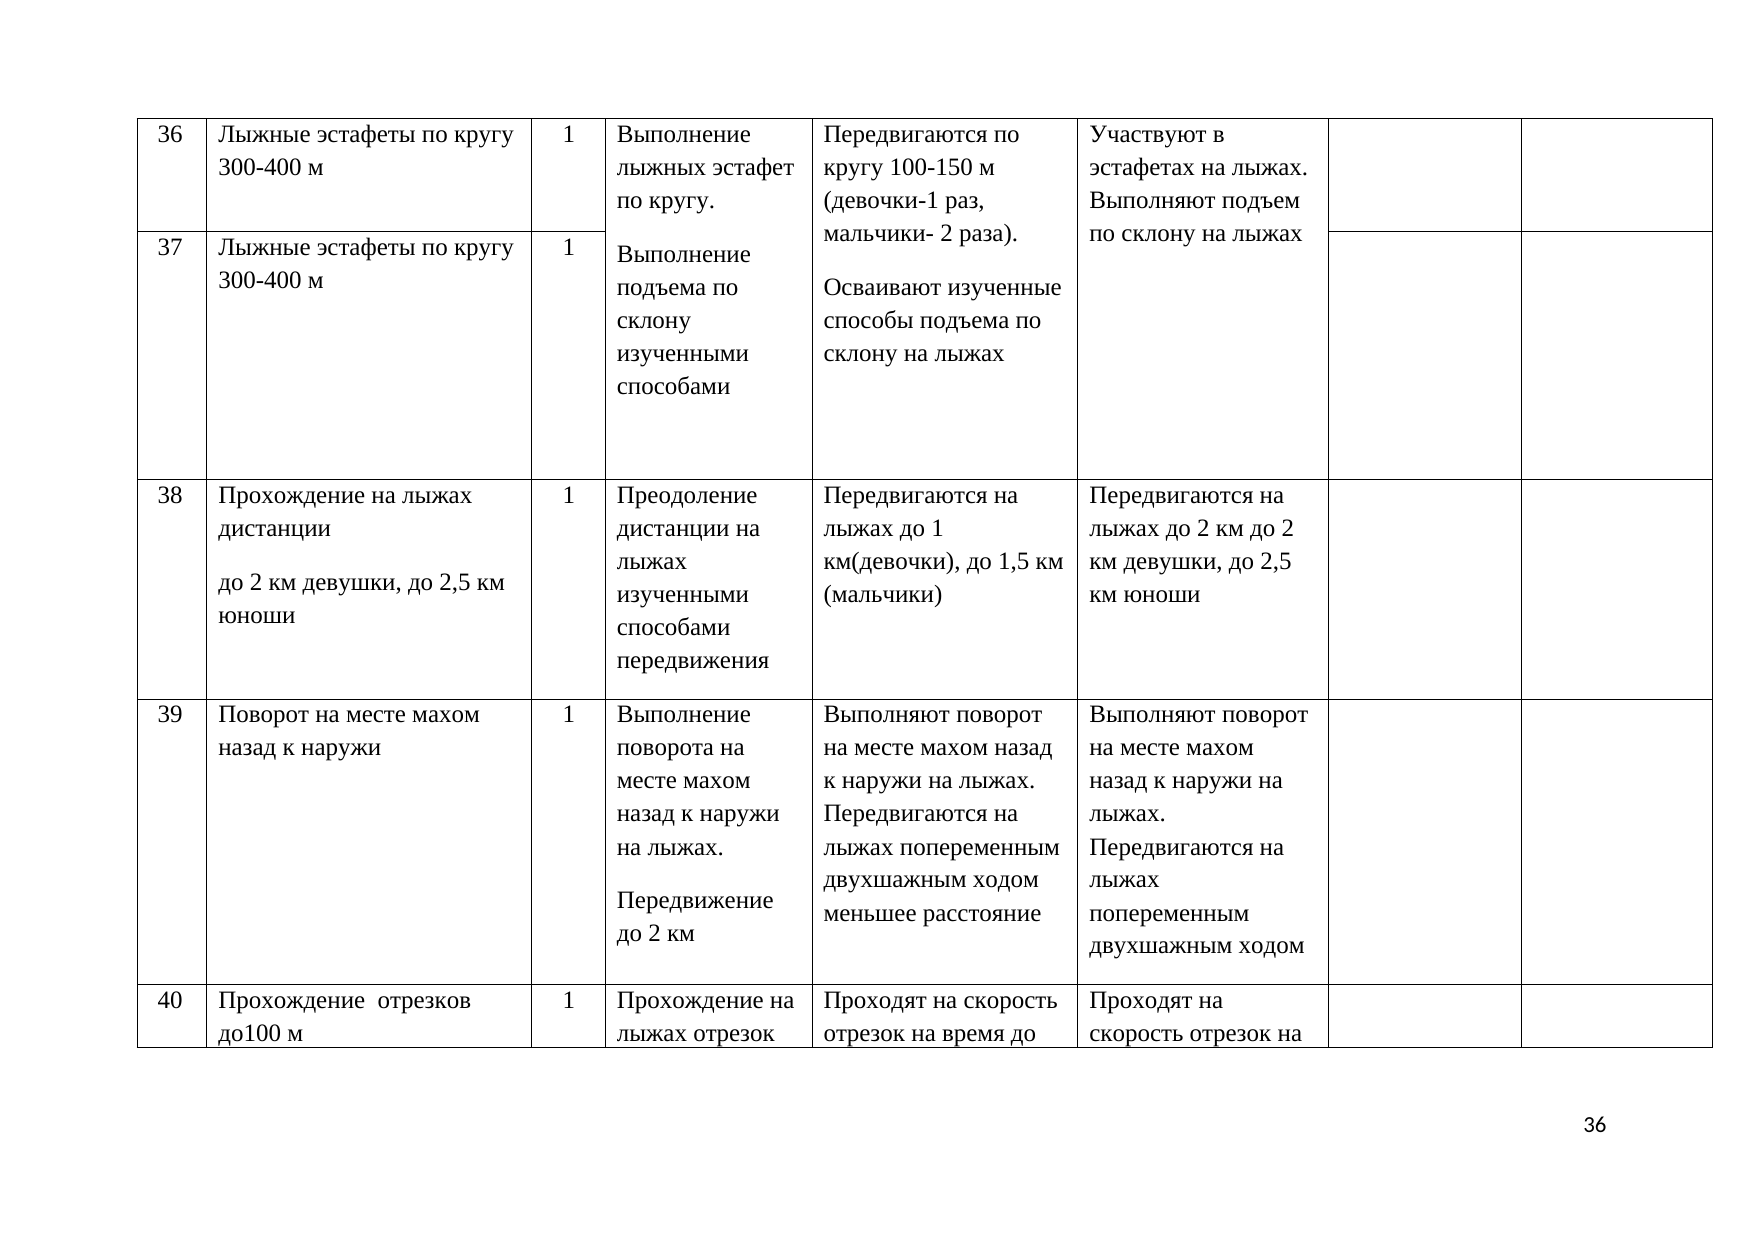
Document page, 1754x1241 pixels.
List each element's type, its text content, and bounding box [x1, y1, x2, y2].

table_cell [1329, 232, 1521, 479]
table_cell Выполняют поворот на месте махом назад к наружи на лыжах. Передвигаются на лыжах попеременным двухшажным ходом [1078, 700, 1328, 984]
table_cell 39 [138, 700, 206, 984]
table_cell Прохождение на лыжах дистанции до 2 км девушки, до 2,5 км юноши [207, 480, 531, 698]
table_cell Передвигаются по кругу 100-150 м (девочки-1 раз, мальчики- 2 раза). Осваивают изученные способы подъема по склону на лыжах [813, 119, 1077, 479]
table_cell Выполняют поворот на месте махом назад к наружи на лыжах. Передвигаются на лыжах попеременным двухшажным ходом меньшее расстояние [813, 700, 1077, 984]
table_cell 1 [532, 700, 605, 984]
table_cell [1522, 232, 1712, 479]
table_cell [1329, 480, 1521, 698]
table_cell 40 [138, 985, 206, 1047]
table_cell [1078, 985, 1328, 1047]
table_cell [606, 985, 812, 1047]
table_cell Передвигаются на лыжах до 1 км(девочки), до 1,5 км (мальчики) [813, 480, 1077, 698]
table_cell 37 [138, 232, 206, 479]
table_cell [1522, 700, 1712, 984]
table_cell Участвуют в эстафетах на лыжах. Выполняют подъем по склону на лыжах [1078, 119, 1328, 479]
table_cell 1 [532, 480, 605, 698]
table_cell Выполнение поворота на месте махом назад к наружи на лыжах. Передвижение до 2 км [606, 700, 812, 984]
table_cell 1 [532, 232, 605, 479]
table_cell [207, 985, 531, 1047]
table_cell Лыжные эстафеты по кругу 300-400 м [207, 119, 531, 231]
table_cell [1522, 119, 1712, 231]
table_cell 1 [532, 985, 605, 1047]
table_cell [1329, 985, 1521, 1047]
table_cell [1329, 700, 1521, 984]
table_cell 1 [532, 119, 605, 231]
table_cell [1522, 985, 1712, 1047]
table_cell Преодоление дистанции на лыжах изученными способами передвижения [606, 480, 812, 698]
table_cell [1329, 119, 1521, 231]
table_cell 38 [138, 480, 206, 698]
table_cell 36 [138, 119, 206, 231]
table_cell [813, 985, 1077, 1047]
table_cell [1522, 480, 1712, 698]
table_cell Передвигаются на лыжах до 2 км до 2 км девушки, до 2,5 км юноши [1078, 480, 1328, 698]
table_cell Поворот на месте махом назад к наружи [207, 700, 531, 984]
table_cell Выполнение лыжных эстафет по кругу. Выполнение подъема по склону изученными способами [606, 119, 812, 479]
table_cell Лыжные эстафеты по кругу 300-400 м [207, 232, 531, 479]
